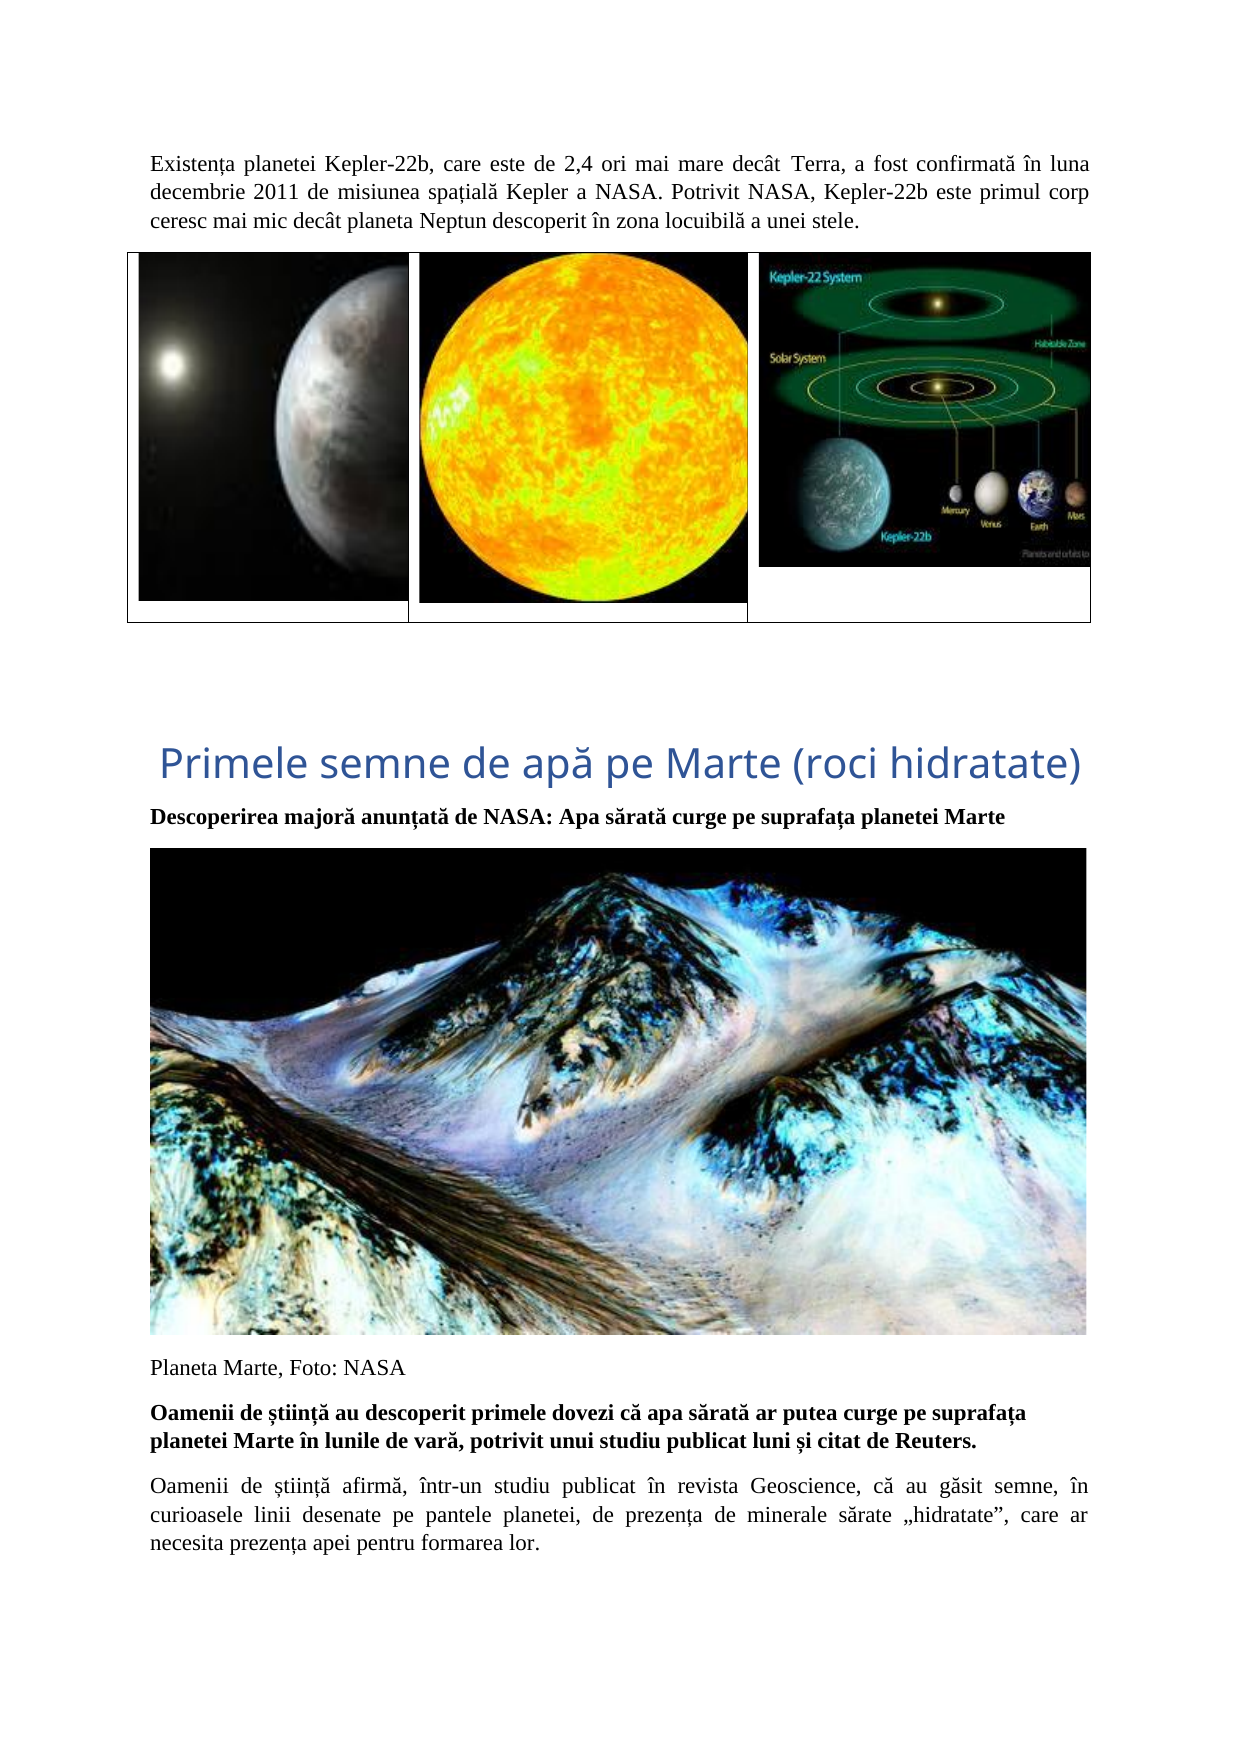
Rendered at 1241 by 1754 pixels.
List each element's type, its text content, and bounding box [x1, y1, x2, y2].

text Oamenii de știință afirmă, într-un studiu publicat în revista Geoscience, că au găsit semne, în curioasele linii desenate pe pantele planetei, de prezența de minerale sărate „hidratate”, care ar necesita prezența apei pentru formarea lor. [150, 1472, 1090, 1556]
table_header [409, 253, 747, 622]
text Oamenii de știință au descoperit primele dovezi că apa sărată ar putea curge pe suprafața planetei Marte în lunile de vară, potrivit unui studiu publicat luni și citat de Reuters. [150, 1399, 1090, 1453]
text Existența planetei Kepler-22b, care este de 2,4 ori mai mare decât Terra, a fost confirmată în luna decembrie 2011 de misiunea spațială Kepler a NASA. Potrivit NASA, Kepler-22b este primul corp ceresc mai mic decât planeta Neptun descoperit în zona locuibilă a unei stele. [150, 150, 1090, 233]
picture [150, 848, 1087, 1335]
table_header [128, 253, 408, 622]
text Descoperirea majoră anunțată de NASA: Apa sărată curge pe suprafața planetei Marte [150, 803, 1090, 830]
picture [138, 253, 409, 601]
text Planeta Marte, Foto: NASA [150, 1354, 1090, 1380]
subtitle Primele semne de apă pe Marte (roci hidratate) [150, 734, 1090, 791]
picture [758, 253, 1091, 567]
picture [419, 253, 748, 603]
table_header [748, 253, 1090, 622]
